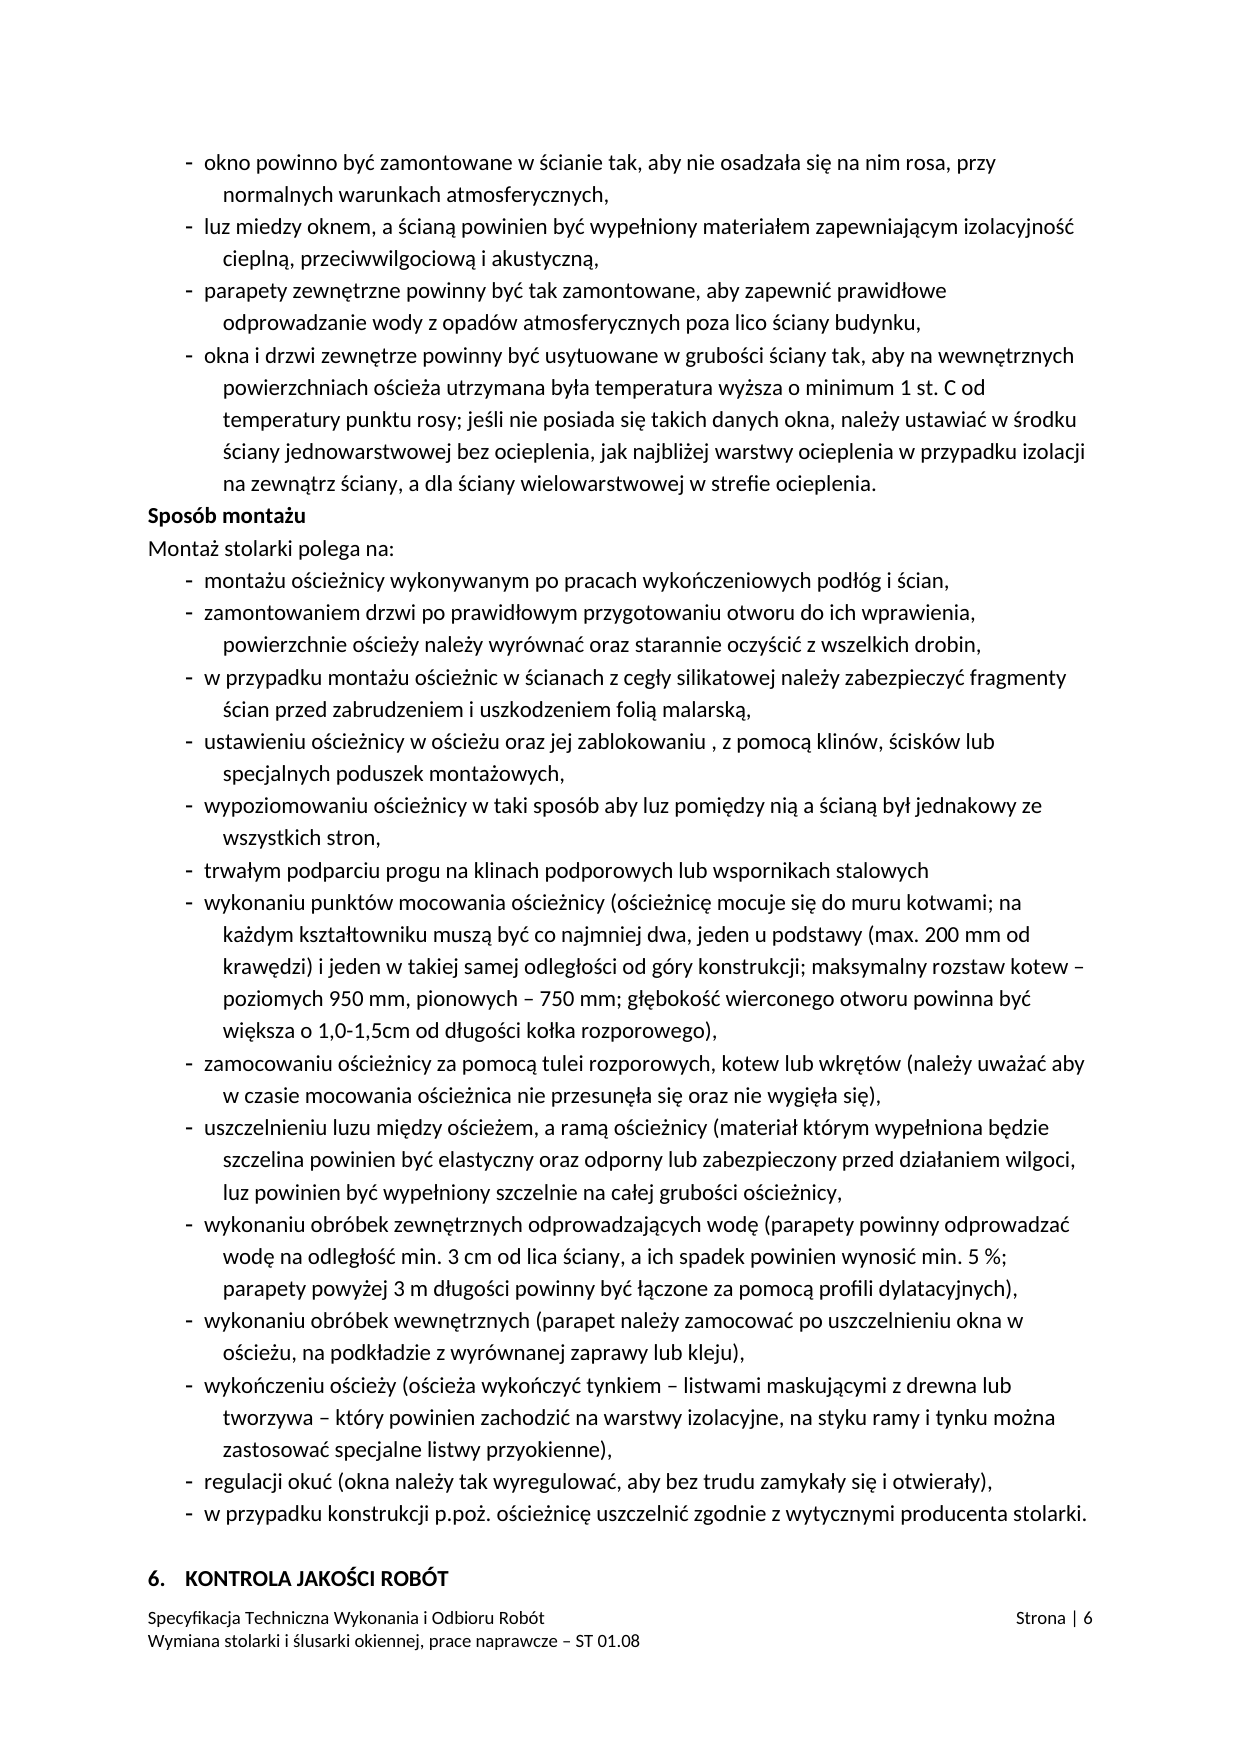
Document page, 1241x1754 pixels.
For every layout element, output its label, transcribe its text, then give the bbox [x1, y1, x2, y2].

list wykonaniu punktów mocowania ościeżnicy (ościeżnicę mocuje się do muru kotwami; na każdym kształtowniku muszą być co najmniej dwa, jeden u podstawy (max. od krawędzi) i jeden w takiej samej odległości od góry konstrukcji; maksymalny rozstaw kotew – poziomych , pionowych – ; głębokość wierconego otworu powinna być większa o 1,0-1,5cm od długości kołka rozporowego), [185, 888, 1093, 1045]
list zamocowaniu ościeżnicy za pomocą tulei rozporowych, kotew lub wkrętów (należy uważać aby w czasie mocowania ościeżnica nie przesunęła się oraz nie wygięła się), [185, 1049, 1093, 1109]
list wypoziomowaniu ościeżnicy w taki sposób aby luz pomiędzy nią a ścianą był jednakowy ze wszystkich stron, [185, 791, 1093, 852]
list wykończeniu ościeży (ościeża wykończyć tynkiem – listwami maskującymi z drewna lub tworzywa – który powinien zachodzić na warstwy izolacyjne, na styku ramy i tynku można zastosować specjalne listwy przyokienne), [185, 1371, 1093, 1463]
list parapety zewnętrzne powinny być tak zamontowane, aby zapewnić prawidłowe odprowadzanie wody z opadów atmosferycznych poza lico ściany budynku, [185, 276, 1093, 337]
list w przypadku montażu ościeżnic w ścianach z cegły silikatowej należy zabezpieczyć fragmenty ścian przed zabrudzeniem i uszkodzeniem folią malarską, [185, 663, 1093, 723]
list luz miedzy oknem, a ścianą powinien być wypełniony materiałem zapewniającym izolacyjność cieplną, przeciwwilgociową i akustyczną, [185, 212, 1093, 272]
text Sposób montażu [148, 502, 1093, 530]
list ustawieniu ościeżnicy w ościeżu oraz jej zablokowaniu , z pomocą klinów, ścisków lub specjalnych poduszek montażowych, [185, 727, 1093, 787]
text Montaż stolarki polega na: [148, 534, 1093, 562]
list w przypadku konstrukcji p.poż. ościeżnicę uszczelnić zgodnie z wytycznymi producenta stolarki. [185, 1499, 1093, 1527]
list wykonaniu obróbek zewnętrznych odprowadzających wodę (parapety powinny odprowadzać wodę na odległość min. od lica ściany, a ich spadek powinien wynosić min. 5 %; parapety powyżej długości powinny być łączone za pomocą profili dylatacyjnych), [185, 1210, 1093, 1302]
list trwałym podparciu progu na klinach podporowych lub wspornikach stalowych [185, 856, 1093, 884]
list okna i drzwi zewnętrze powinny być usytuowane w grubości ściany tak, aby na wewnętrznych powierzchniach ościeża utrzymana była temperatura wyższa o minimum . C od temperatury punktu rosy; jeśli nie posiada się takich danych okna, należy ustawiać w środku ściany jednowarstwowej bez ocieplenia, jak najbliżej warstwy ocieplenia w przypadku izolacji na zewnątrz ściany, a dla ściany wielowarstwowej w strefie ocieplenia. [185, 341, 1093, 497]
list wykonaniu obróbek wewnętrznych (parapet należy zamocować po uszczelnieniu okna w ościeżu, na podkładzie z wyrównanej zaprawy lub kleju), [185, 1306, 1093, 1367]
list montażu ościeżnicy wykonywanym po pracach wykończeniowych podłóg i ścian, [185, 566, 1093, 594]
list regulacji okuć (okna należy tak wyregulować, aby bez trudu zamykały się i otwierały), [185, 1467, 1093, 1495]
list zamontowaniem drzwi po prawidłowym przygotowaniu otworu do ich wprawienia, powierzchnie ościeży należy wyrównać oraz starannie oczyścić z wszelkich drobin, [185, 598, 1093, 658]
list okno powinno być zamontowane w ścianie tak, aby nie osadzała się na nim rosa, przy normalnych warunkach atmosferycznych, [185, 148, 1093, 208]
list KONTROLA JAKOŚCI ROBÓT [148, 1564, 1093, 1592]
list uszczelnieniu luzu między ościeżem, a ramą ościeżnicy (materiał którym wypełniona będzie szczelina powinien być elastyczny oraz odporny lub zabezpieczony przed działaniem wilgoci, luz powinien być wypełniony szczelnie na całej grubości ościeżnicy, [185, 1113, 1093, 1206]
